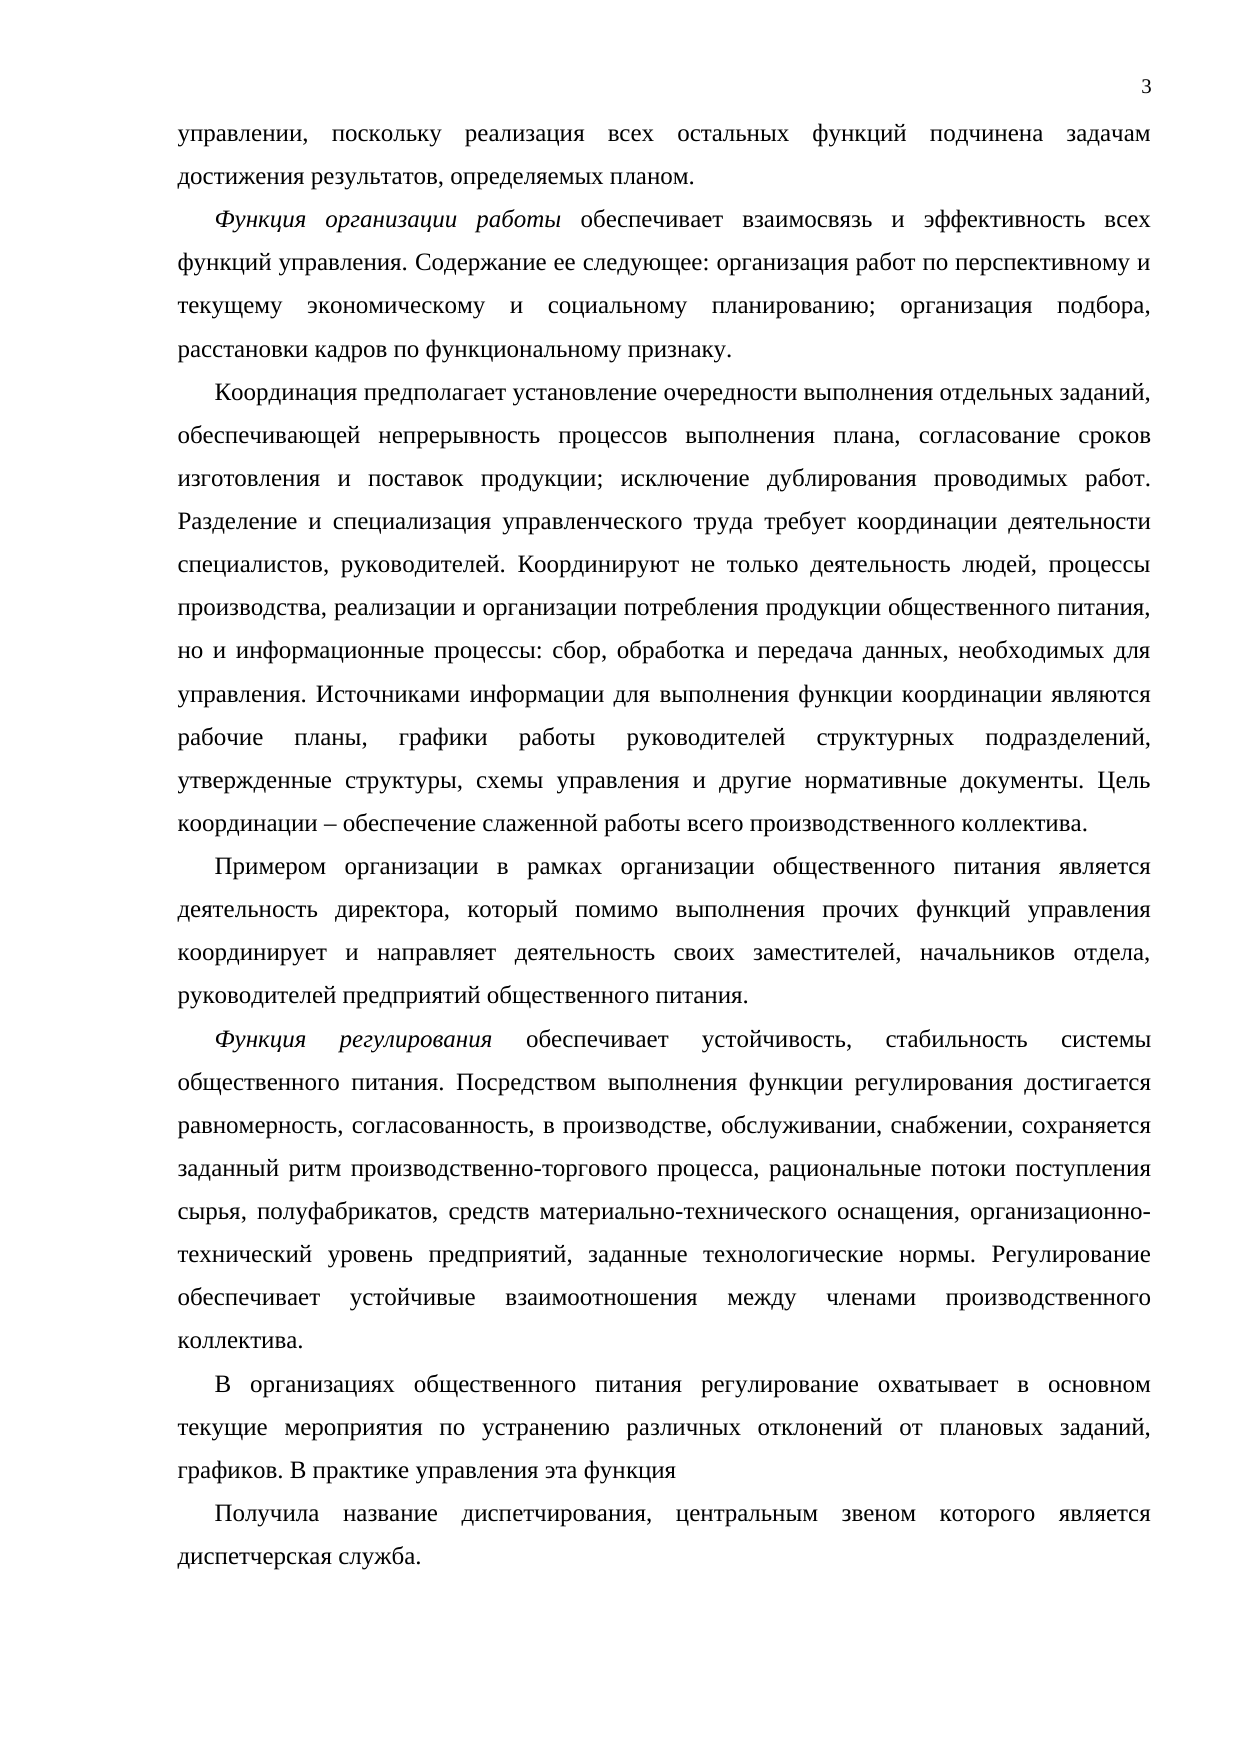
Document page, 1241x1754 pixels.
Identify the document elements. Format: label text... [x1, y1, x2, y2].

text Координация предполагает установление очередности выполнения отдельных заданий, обеспечивающей непрерывность процессов выполнения плана, согласование сроков изготовления и поставок продукции; исключение дублирования проводимых работ. Разделение и специализация управленческого труда требует координации деятельности специалистов, руководителей. Координируют не только деятельность людей, процессы производства, реализации и организации потребления продукции общественного питания, но и информационные процессы: сбор, обработка и передача данных, необходимых для управления. Источниками информации для выполнения функции координации являются рабочие планы, графики работы руководителей структурных подразделений, утвержденные структуры, схемы управления и другие нормативные документы. Цель координации – обеспечение слаженной работы всего производственного коллектива. [177, 377, 1152, 837]
text Функция регулирования обеспечивает устойчивость, стабильность системы общественного питания. Посредством выполнения функции регулирования достигается равномерность, согласованность, в производстве, обслуживании, снабжении, сохраняется заданный ритм производственно-торгового процесса, рациональные потоки поступления сырья, полуфабрикатов, средств материально-технического оснащения, организационно-технический уровень предприятий, заданные технологические нормы. Регулирование обеспечивает устойчивые взаимоотношения между членами производственного коллектива. [177, 1024, 1152, 1354]
text Функция организации работы обеспечивает взаимосвязь и эффективность всех функций управления. Содержание ее следующее: организация работ по перспективному и текущему экономическому и социальному планированию; организация подбора, расстановки кадров по функциональному признаку. [177, 204, 1152, 362]
text В организациях общественного питания регулирование охватывает в основном текущие мероприятия по устранению различных отклонений от плановых заданий, графиков. В практике управления эта функция [177, 1369, 1152, 1484]
text Примером организации в рамках организации общественного питания является деятельность директора, который помимо выполнения прочих функций управления координирует и направляет деятельность своих заместителей, начальников отдела, руководителей предприятий общественного питания. [177, 851, 1152, 1009]
text Получила название диспетчирования, центральным звеном которого является диспетчерская служба. [177, 1498, 1152, 1570]
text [177, 118, 1152, 190]
